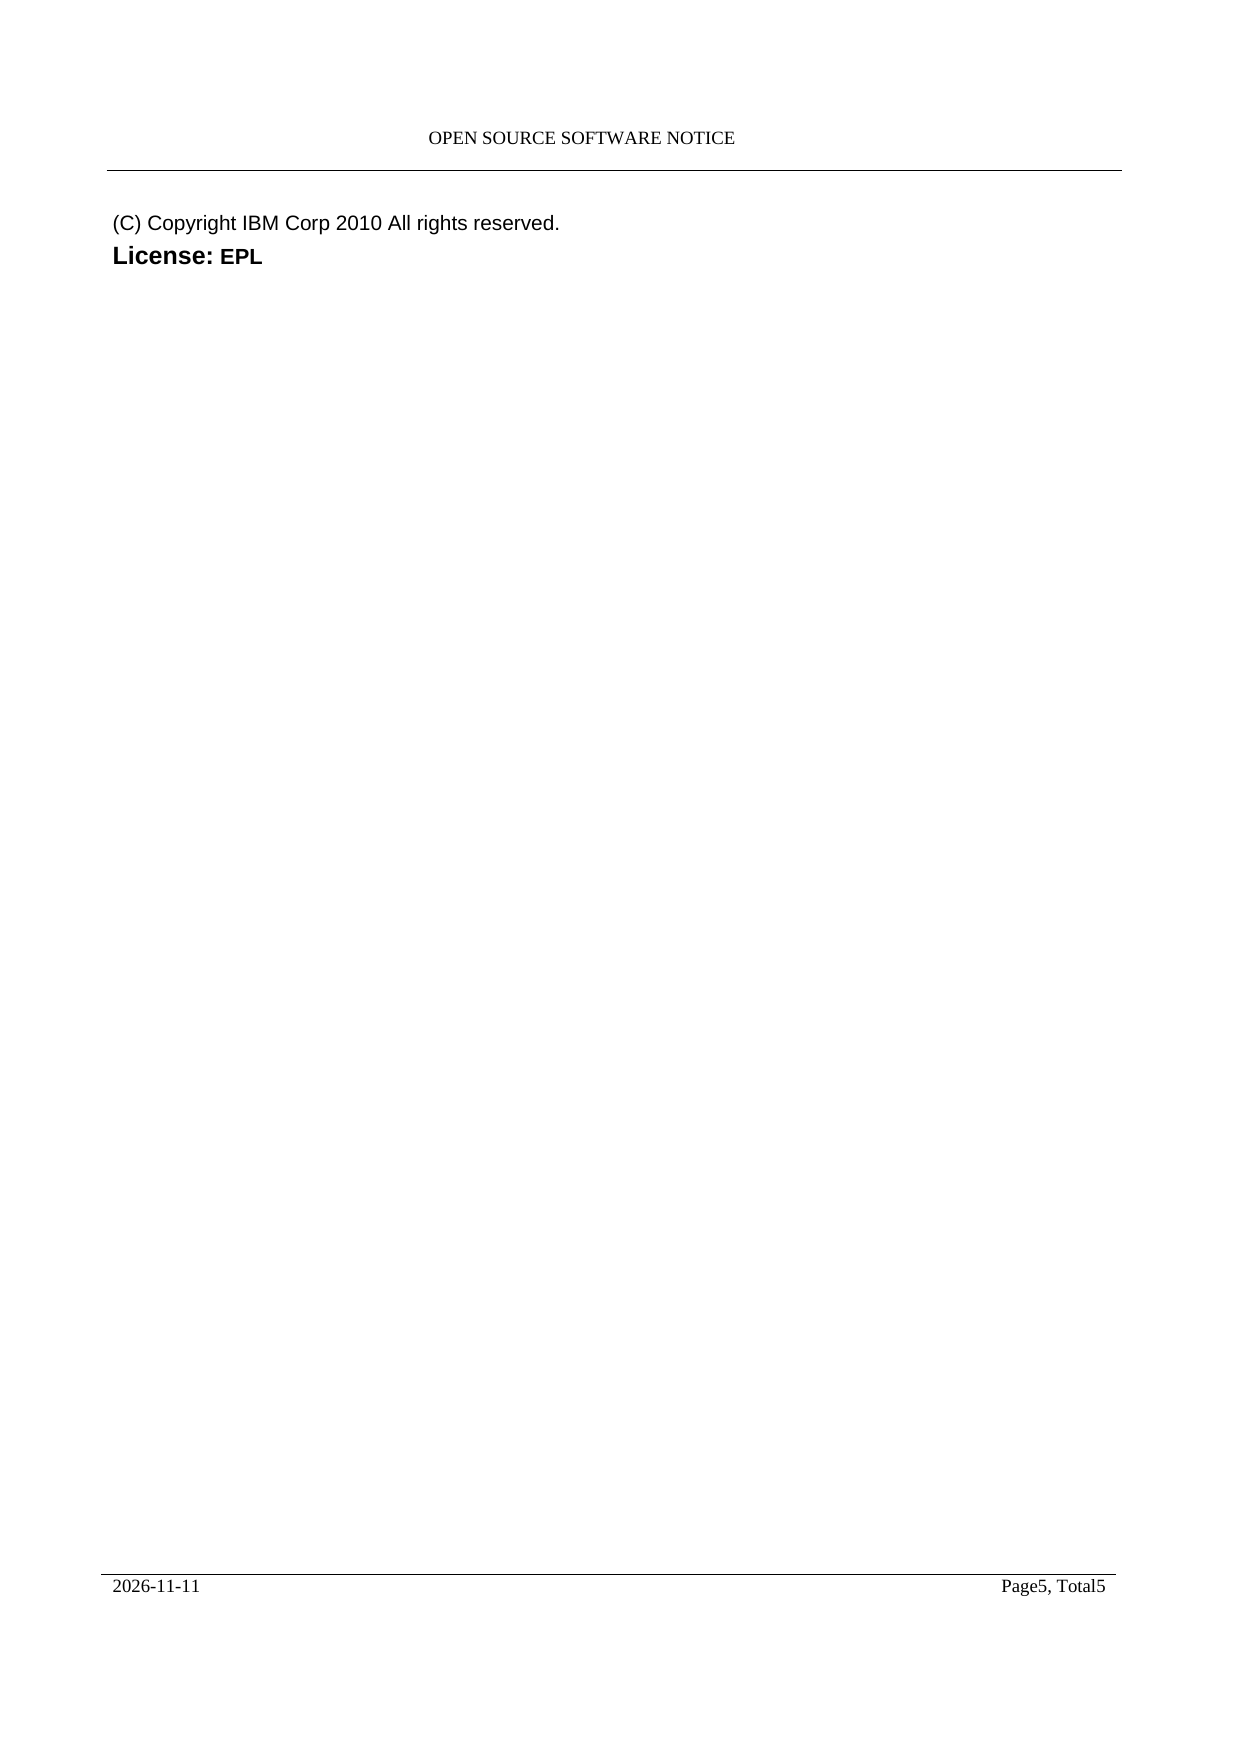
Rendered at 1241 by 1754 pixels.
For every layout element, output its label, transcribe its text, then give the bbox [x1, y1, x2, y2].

text (C) Copyright IBM Corp 2010 All rights reserved. [112, 206, 1128, 239]
text License: EPL [112, 239, 1128, 336]
